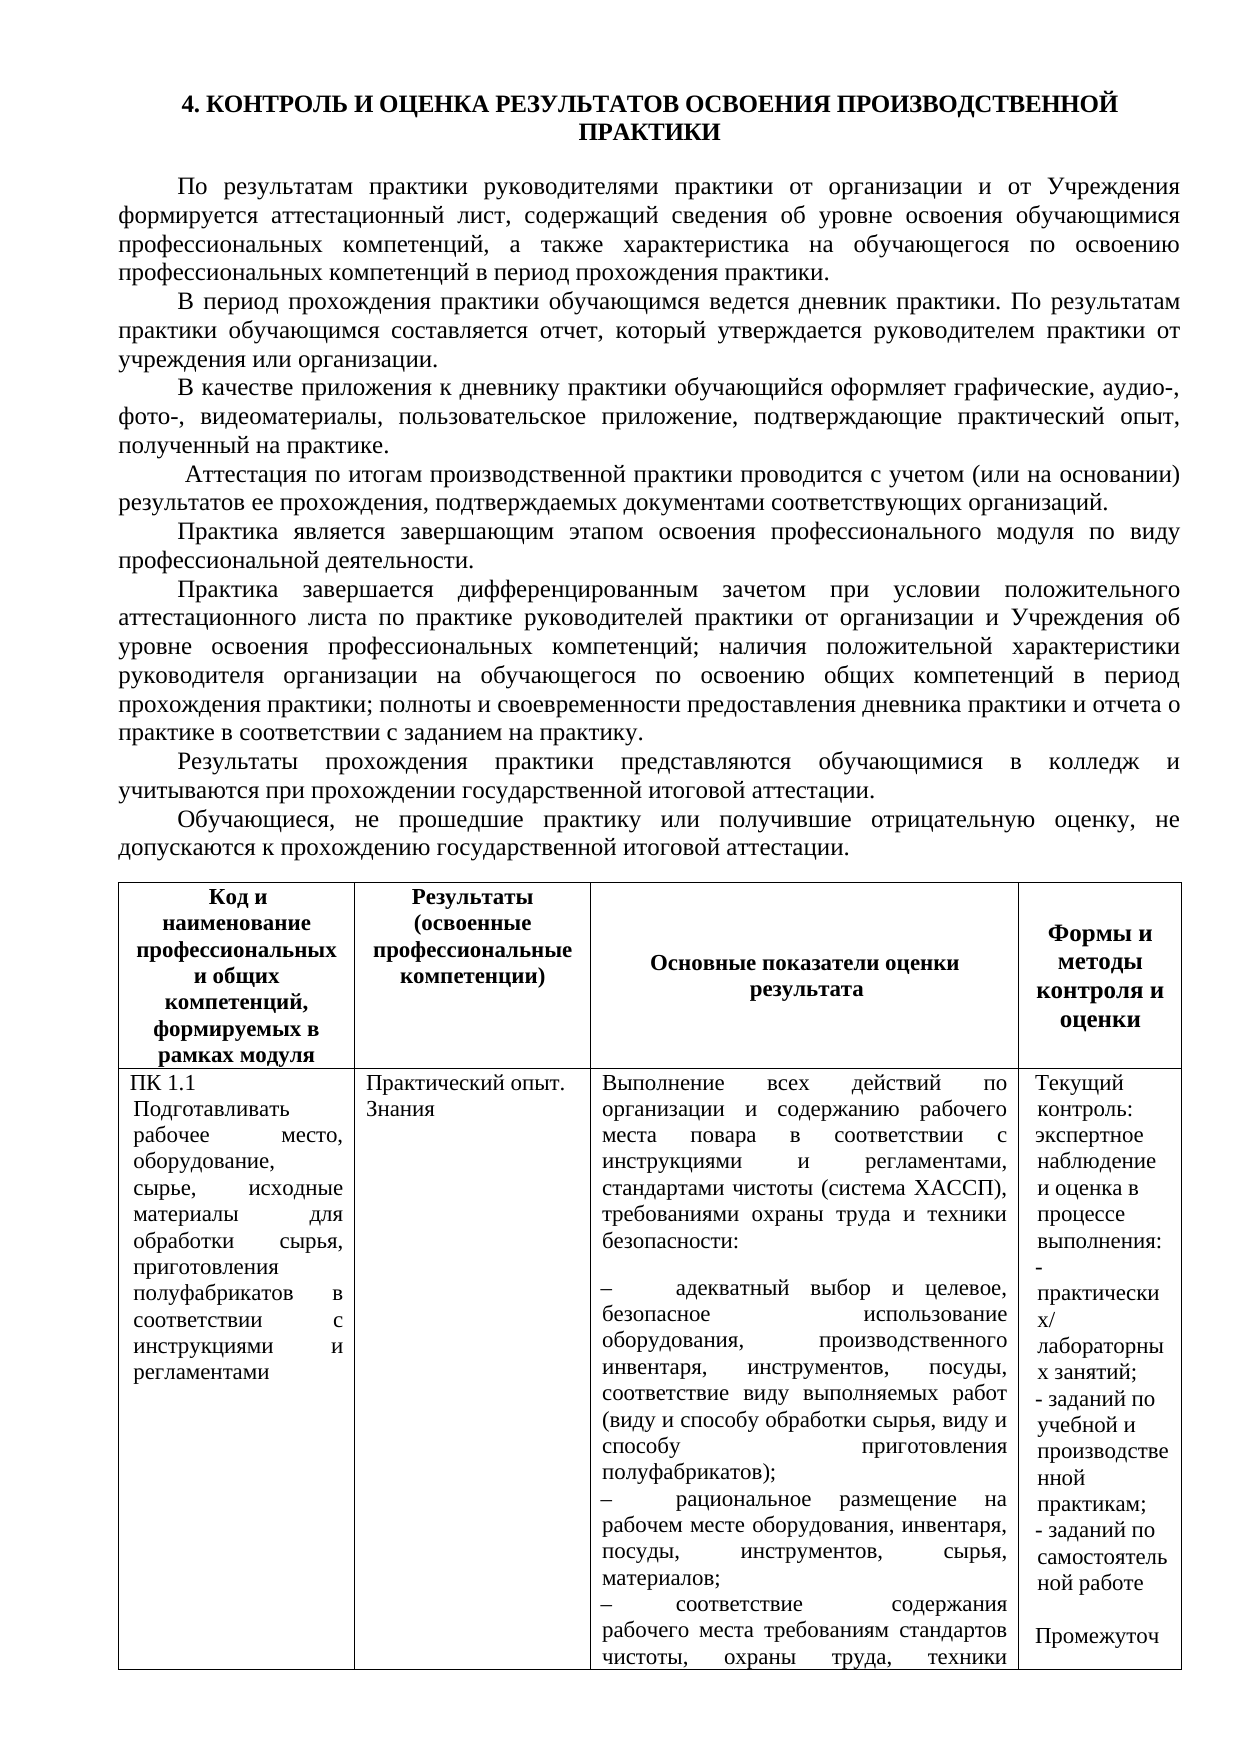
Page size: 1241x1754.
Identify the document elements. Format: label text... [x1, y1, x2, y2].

text Обучающиеся, не прошедшие практику или получившие отрицательную оценку, не допускаются к прохождению государственной итоговой аттестации. [118, 804, 1181, 861]
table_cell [355, 1069, 590, 1669]
table_header Результаты (освоенные профессиональные компетенции) [355, 883, 590, 1067]
text По результатам практики руководителями практики от организации и от Учреждения формируется аттестационный лист, содержащий сведения об уровне освоения обучающимися профессиональных компетенций, а также характеристика на обучающегося по освоению профессиональных компетенций в период прохождения практики. [118, 171, 1181, 286]
text 4. КОНТРОЛЬ И ОЦЕНКА РЕЗУЛЬТАТОВ ОСВОЕНИЯ ПРОИЗВОДСТВЕННОЙ ПРАКТИКИ [118, 89, 1181, 146]
text Аттестация по итогам производственной практики проводится с учетом (или на основании) результатов ее прохождения, подтверждаемых документами соответствующих организаций. [118, 459, 1181, 516]
text Практика завершается дифференцированным зачетом при условии положительного аттестационного листа по практике руководителей практики от организации и Учреждения об уровне освоения профессиональных компетенций; наличия положительной характеристики руководителя организации на обучающегося по освоению общих компетенций в период прохождения практики; полноты и своевременности предоставления дневника практики и отчета о практике в соответствии с заданием на практику. [118, 574, 1181, 746]
text Результаты прохождения практики представляются обучающимися в колледж и учитываются при прохождении государственной итоговой аттестации. [118, 746, 1181, 804]
table_header Формы и методы контроля и оценки [1019, 883, 1181, 1067]
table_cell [591, 1069, 1018, 1669]
text Практика является завершающим этапом освоения профессионального модуля по виду профессиональной деятельности. [118, 516, 1181, 574]
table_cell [119, 1069, 354, 1669]
text В качестве приложения к дневнику практики обучающийся оформляет графические, аудио-, фото-, видеоматериалы, пользовательское приложение, подтверждающие практический опыт, полученный на практике. [118, 372, 1181, 459]
table_header Основные показатели оценки результата [591, 883, 1018, 1067]
text В период прохождения практики обучающимся ведется дневник практики. По результатам практики обучающимся составляется отчет, который утверждается руководителем практики от учреждения или организации. [118, 286, 1181, 372]
table_header Код и наименование профессиональных и общих компетенций, формируемых в рамках модуля [119, 883, 354, 1067]
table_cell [1019, 1069, 1181, 1669]
